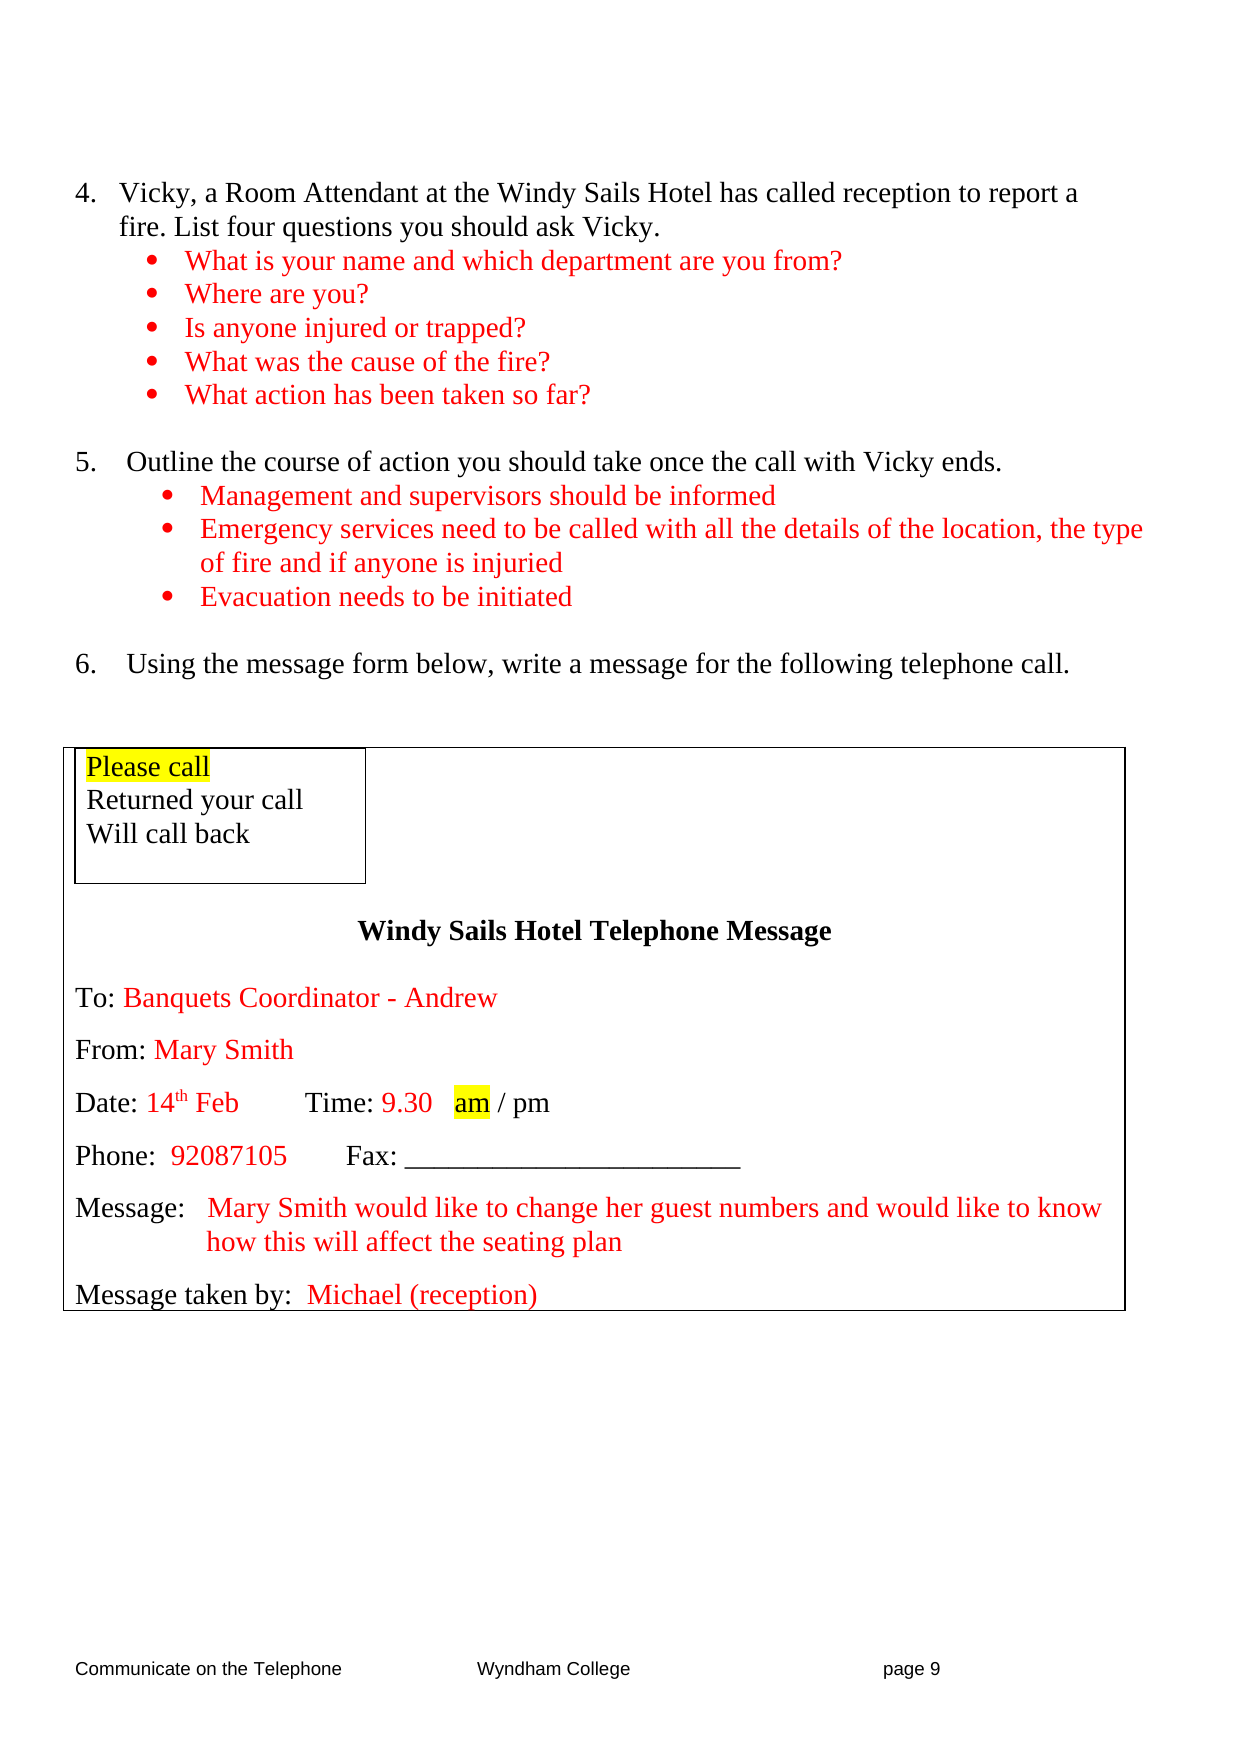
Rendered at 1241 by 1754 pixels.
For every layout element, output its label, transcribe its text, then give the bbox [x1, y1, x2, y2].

list Is anyone injured or trapped? [147, 310, 1165, 344]
list Where are you? [147, 276, 1165, 310]
text 5. Outline the course of action you should take once the call with Vicky ends. [75, 444, 1165, 478]
table_header Windy Sails Hotel Telephone Message To: Banquets Coordinator - Andrew From: Mary Smith Date: 14th Feb Time: 9.30 am / pm Phone: 92087105 Fax: _______________________ Message: Mary Smith would like to change her guest numbers and would like to know how this will affect the seating plan Message taken by: Michael (reception) [64, 748, 1124, 1310]
list What was the cause of the fire? [147, 344, 1165, 377]
list Emergency services need to be called with all the details of the location, the type of fire and if anyone is injuried [162, 512, 1165, 579]
list Evacuation needs to be initiated [162, 579, 1165, 612]
list What action has been taken so far? [147, 377, 1165, 411]
text fire. List four questions you should ask Vicky. [75, 209, 1165, 243]
text 6. Using the message form below, write a message for the following telephone call. [75, 646, 1165, 679]
text 4. Vicky, a Room Attendant at the Windy Sails Hotel has called reception to report a [75, 176, 1165, 209]
list Management and supervisors should be informed [162, 478, 1165, 512]
list What is your name and which department are you from? [147, 243, 1165, 276]
